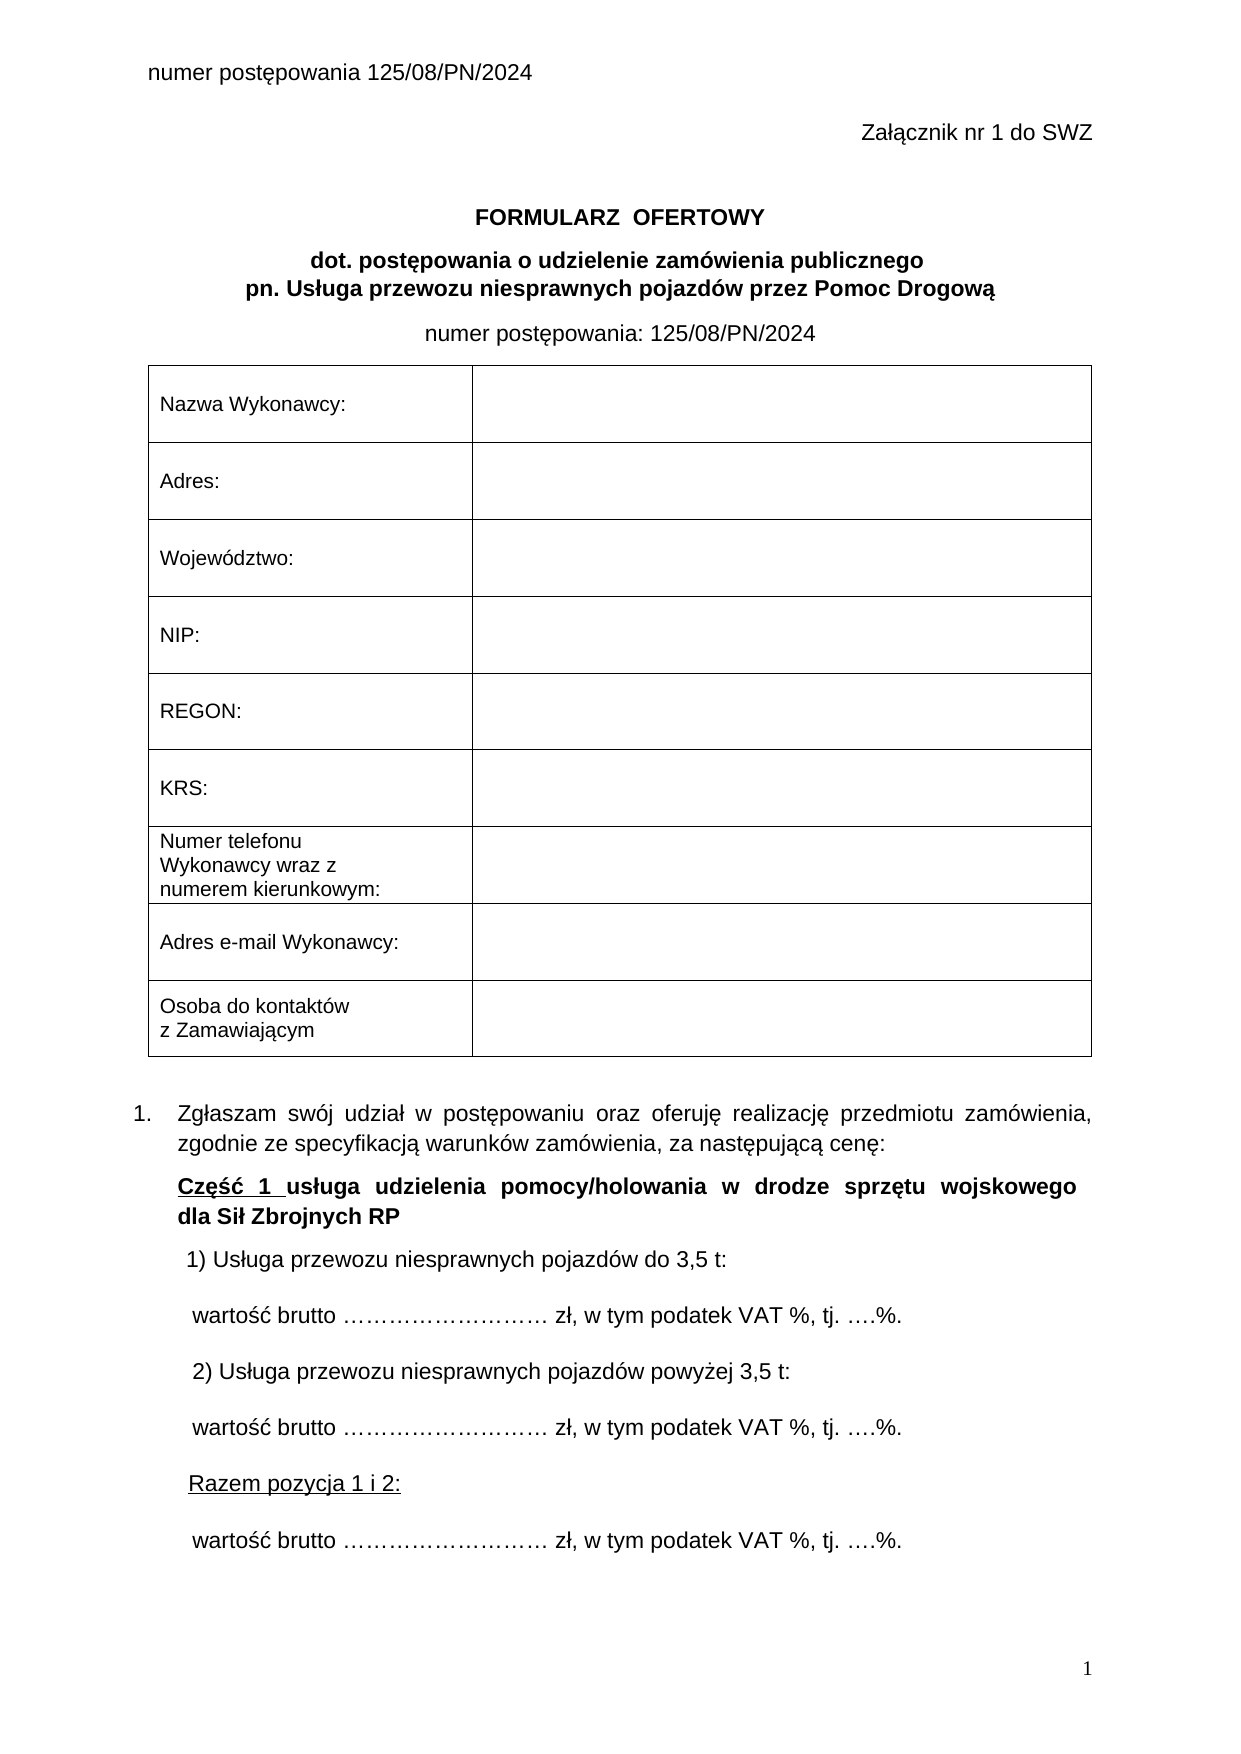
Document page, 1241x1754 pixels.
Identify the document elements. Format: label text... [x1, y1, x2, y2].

text 1) Usługa przewozu niesprawnych pojazdów do 3,5 t: [148, 1246, 1092, 1272]
text wartość brutto ……………………… zł, w tym podatek VAT %, tj. ….%. [192, 1414, 1092, 1441]
table_cell [473, 674, 1091, 749]
text 2) Usługa przewozu niesprawnych pojazdów powyżej 3,5 t: [192, 1358, 1092, 1384]
table_cell Osoba do kontaktów z Zamawiającym [149, 981, 472, 1056]
table_cell [473, 520, 1091, 596]
text Część 1 usługa udzielenia pomocy/holowania w drodze sprzętu wojskowego dla Sił Zbrojnych RP [177, 1173, 1092, 1229]
text numer postępowania: 125/08/PN/2024 [148, 320, 1092, 347]
text FORMULARZ OFERTOWY [148, 204, 1092, 230]
table_cell Adres: [149, 443, 472, 519]
text dot. postępowania o udzielenie zamówienia publicznego pn. Usługa przewozu niesprawnych pojazdów przez Pomoc Drogową [148, 247, 1092, 301]
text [162, 1527, 1092, 1553]
list Zgłaszam swój udział w postępowaniu oraz oferuję realizację przedmiotu zamówienia, zgodnie ze specyfikacją warunków zamówienia, za następującą cenę: [133, 1100, 1092, 1157]
table_cell REGON: [149, 674, 472, 749]
table_cell KRS: [149, 750, 472, 826]
table_header Nazwa Wykonawcy: [149, 366, 472, 442]
table_cell Numer telefonu Wykonawcy wraz z numerem kierunkowym: [149, 827, 472, 903]
table_cell Województwo: [149, 520, 472, 596]
table_cell [473, 904, 1091, 979]
text Razem pozycja 1 i 2: [148, 1470, 1092, 1497]
table_cell [473, 443, 1091, 519]
table_cell [473, 597, 1091, 672]
text Załącznik nr 1 do SWZ [148, 118, 1093, 145]
table_cell Adres e-mail Wykonawcy: [149, 904, 472, 979]
table_cell [473, 750, 1091, 826]
text wartość brutto ……………………… zł, w tym podatek VAT %, tj. ….%. [192, 1302, 1092, 1328]
table_cell [473, 981, 1091, 1056]
table_cell [473, 827, 1091, 903]
table_cell NIP: [149, 597, 472, 672]
table_header [473, 366, 1091, 442]
